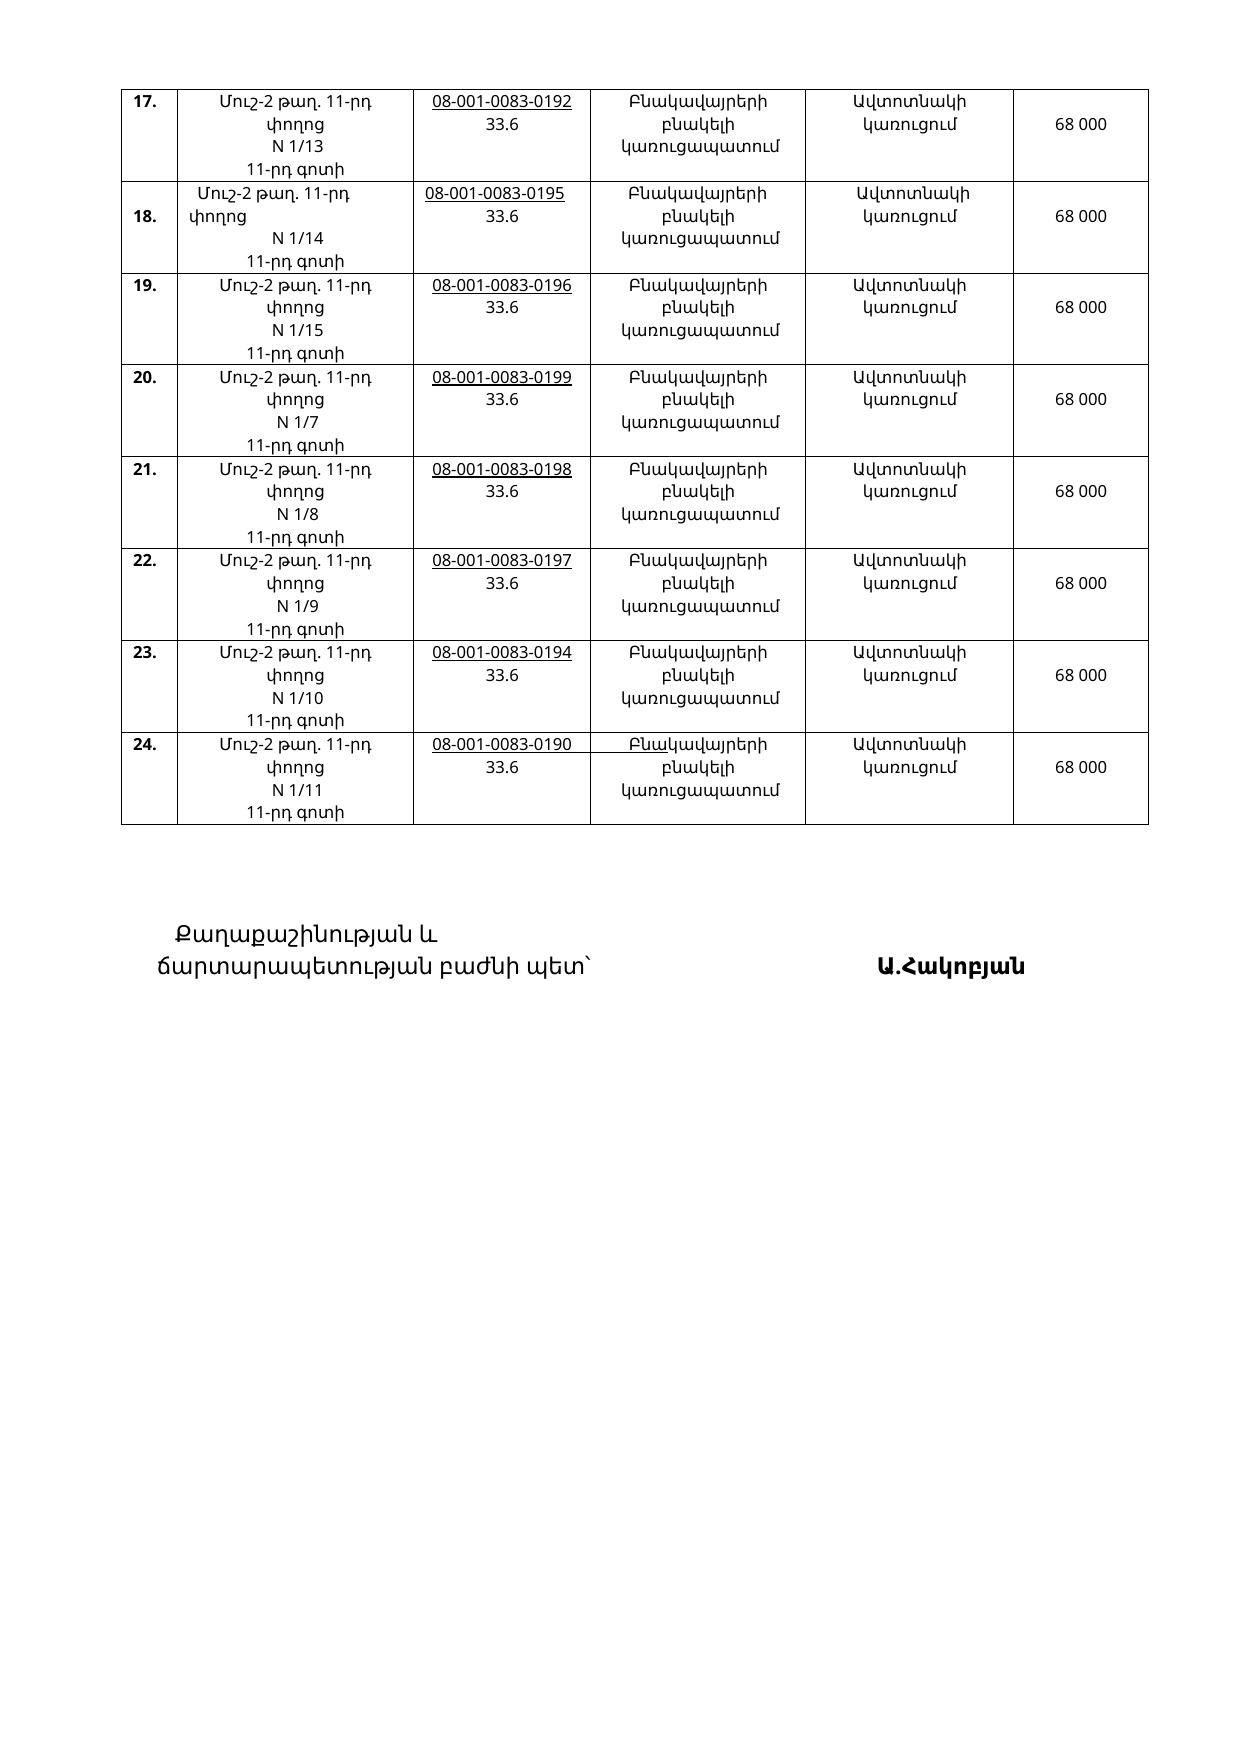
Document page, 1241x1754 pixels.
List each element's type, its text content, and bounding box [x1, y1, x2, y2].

text ճարտարապետության բաժնի պետ՝ Ա.Հակոբյան [133, 950, 1137, 981]
table_cell Ավտոտնակի կառուցում [806, 733, 1013, 824]
table_cell Մուշ-2 թաղ. 11-րդ փողոց N 1/9 11-րդ գոտի [178, 549, 413, 640]
table_cell Մուշ-2 թաղ. 11-րդ փողոց N 1/7 11-րդ գոտի [178, 365, 413, 456]
table_cell Բնակավայրերի բնակելի կառուցապատում [591, 733, 805, 824]
table_cell 08-001-0083-0198 33.6 [414, 457, 590, 548]
table_cell Մուշ-2 թաղ. 11-րդ փողոց N 1/15 11-րդ գոտի [178, 274, 413, 364]
table_cell 19. [122, 274, 177, 364]
table_cell Ավտոտնակի կառուցում [806, 90, 1013, 181]
table_cell Բնակավայրերի բնակելի կառուցապատում [591, 182, 805, 272]
table_cell Ավտոտնակի կառուցում [806, 182, 1013, 272]
table_cell Բնակավայրերի բնակելի կառուցապատում [591, 457, 805, 548]
table_cell 68 000 [1014, 641, 1148, 732]
table_cell Ավտոտնակի կառուցում [806, 457, 1013, 548]
table_cell 08-001-0083-0192 33.6 [414, 90, 590, 181]
table_cell Բնակավայրերի բնակելի կառուցապատում [591, 641, 805, 732]
table_cell Մուշ-2 թաղ. 11-րդ փողոց N 1/8 11-րդ գոտի [178, 457, 413, 548]
text Քաղաքաշինության և [133, 918, 1137, 950]
table_cell Ավտոտնակի կառուցում [806, 274, 1013, 364]
table_cell 08-001-0083-0190 33.6 [414, 733, 590, 824]
table_cell 08-001-0083-0194 33.6 [414, 641, 590, 732]
table_cell 23. [122, 641, 177, 732]
table_cell 68 000 [1014, 733, 1148, 824]
table_cell Մուշ-2 թաղ. 11-րդ փողոց N 1/11 11-րդ գոտի [178, 733, 413, 824]
table_cell 08-001-0083-0199 33.6 [414, 365, 590, 456]
table_cell 17. [122, 90, 177, 181]
table_cell 18. [122, 182, 177, 272]
table_cell Ավտոտնակի կառուցում [806, 365, 1013, 456]
table_cell Բնակավայրերի բնակելի կառուցապատում [591, 365, 805, 456]
table_cell 08-001-0083-0197 33.6 [414, 549, 590, 640]
table_cell 08-001-0083-0196 33.6 [414, 274, 590, 364]
table_cell 68 000 [1014, 90, 1148, 181]
table_cell 20. [122, 365, 177, 456]
table_cell Մուշ-2 թաղ. 11-րդ փողոց N 1/10 11-րդ գոտի [178, 641, 413, 732]
table_cell 68 000 [1014, 549, 1148, 640]
table_cell Ավտոտնակի կառուցում [806, 549, 1013, 640]
table_cell 08-001-0083-0195 33.6 [414, 182, 590, 272]
table_cell 68 000 [1014, 182, 1148, 272]
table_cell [591, 90, 805, 181]
table_cell Բնակավայրերի բնակելի կառուցապատում [591, 549, 805, 640]
table_cell Ավտոտնակի կառուցում [806, 641, 1013, 732]
table_cell 21. [122, 457, 177, 548]
table_cell Մուշ-2 թաղ. 11-րդ փողոց N 1/14 11-րդ գոտի [178, 182, 413, 272]
table_cell 24. [122, 733, 177, 824]
table_cell 68 000 [1014, 365, 1148, 456]
table_cell Մուշ-2 թաղ. 11-րդ փողոց N 1/13 11-րդ գոտի [178, 90, 413, 181]
table_cell Բնակավայրերի բնակելի կառուցապատում [591, 274, 805, 364]
table_cell 68 000 [1014, 274, 1148, 364]
table_cell 68 000 [1014, 457, 1148, 548]
table_cell 22. [122, 549, 177, 640]
